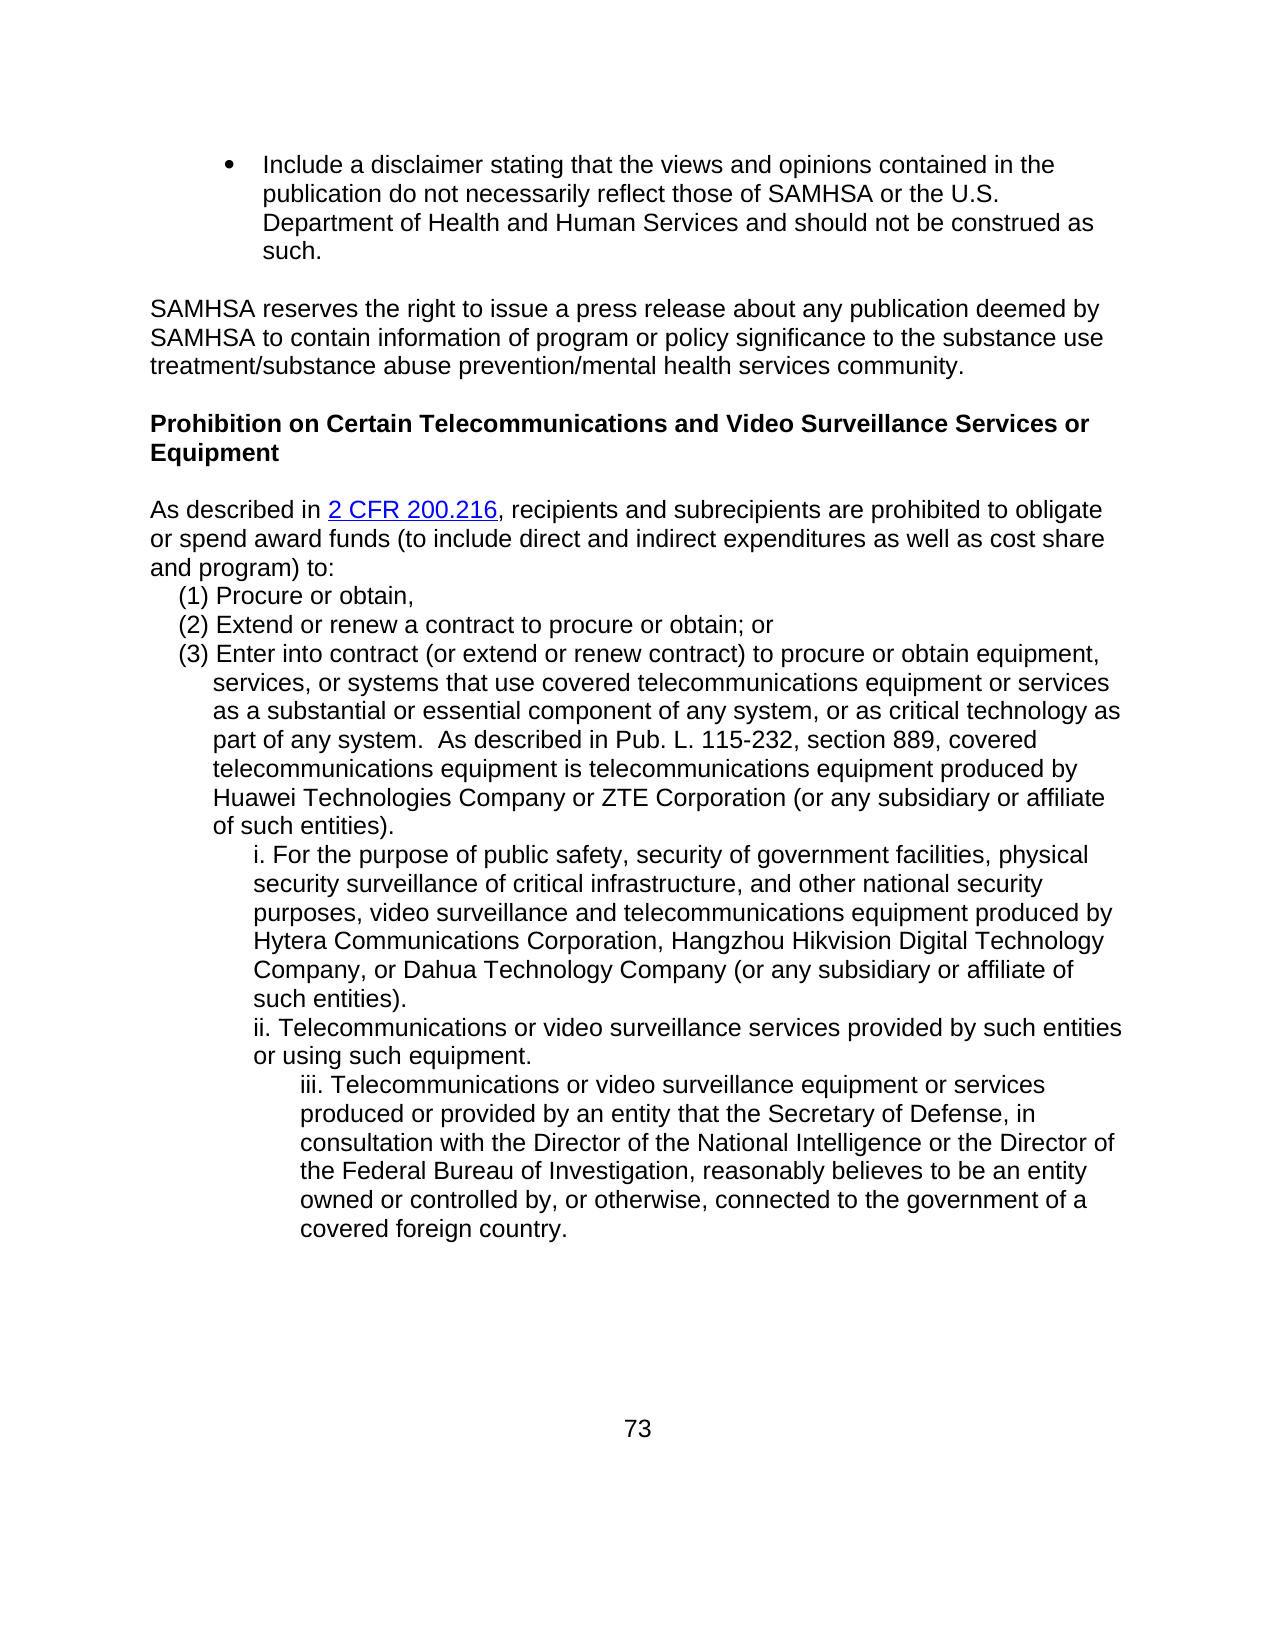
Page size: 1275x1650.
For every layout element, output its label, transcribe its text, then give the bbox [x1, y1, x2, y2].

text iii. Telecommunications or video surveillance equipment or services produced or provided by an entity that the Secretary of Defense, in consultation with the Director of the National Intelligence or the Director of the Federal Bureau of Investigation, reasonably believes to be an entity owned or controlled by, or otherwise, connected to the government of a covered foreign country. [300, 1070, 1125, 1243]
text Prohibition on Certain Telecommunications and Video Surveillance Services or Equipment [150, 409, 1125, 466]
text of such entities). [178, 811, 1125, 840]
text part of any system. As described in Pub. L. 115-232, section 889, covered [178, 725, 1125, 754]
text Huawei Technologies Company or ZTE Corporation (or any subsidiary or affiliate [178, 783, 1125, 811]
list Include a disclaimer stating that the views and opinions contained in the publication do not necessarily reflect those of SAMHSA or the U.S. Department of Health and Human Services and should not be construed as such. [225, 150, 1125, 265]
text (1) Procure or obtain, [178, 581, 1125, 610]
text (2) Extend or renew a contract to procure or obtain; or [178, 610, 1125, 639]
text as a substantial or essential component of any system, or as critical technology as [178, 696, 1125, 725]
text As described in 2 CFR 200.216, recipients and subrecipients are prohibited to obligate or spend award funds (to include direct and indirect expenditures as well as cost share and program) to: [150, 495, 1125, 581]
text i. For the purpose of public safety, security of government facilities, physical security surveillance of critical infrastructure, and other national security purposes, video surveillance and telecommunications equipment produced by Hytera Communications Corporation, Hangzhou Hikvision Digital Technology Company, or Dahua Technology Company (or any subsidiary or affiliate of such entities). [253, 840, 1125, 1013]
text services, or systems that use covered telecommunications equipment or services [178, 668, 1125, 696]
text ii. Telecommunications or video surveillance services provided by such entities or using such equipment. [253, 1013, 1125, 1070]
text (3) Enter into contract (or extend or renew contract) to procure or obtain equipment, [178, 639, 1125, 668]
text SAMHSA reserves the right to issue a press release about any publication deemed by SAMHSA to contain information of program or policy significance to the substance use treatment/substance abuse prevention/mental health services community. [150, 294, 1125, 380]
text telecommunications equipment is telecommunications equipment produced by [178, 754, 1125, 783]
